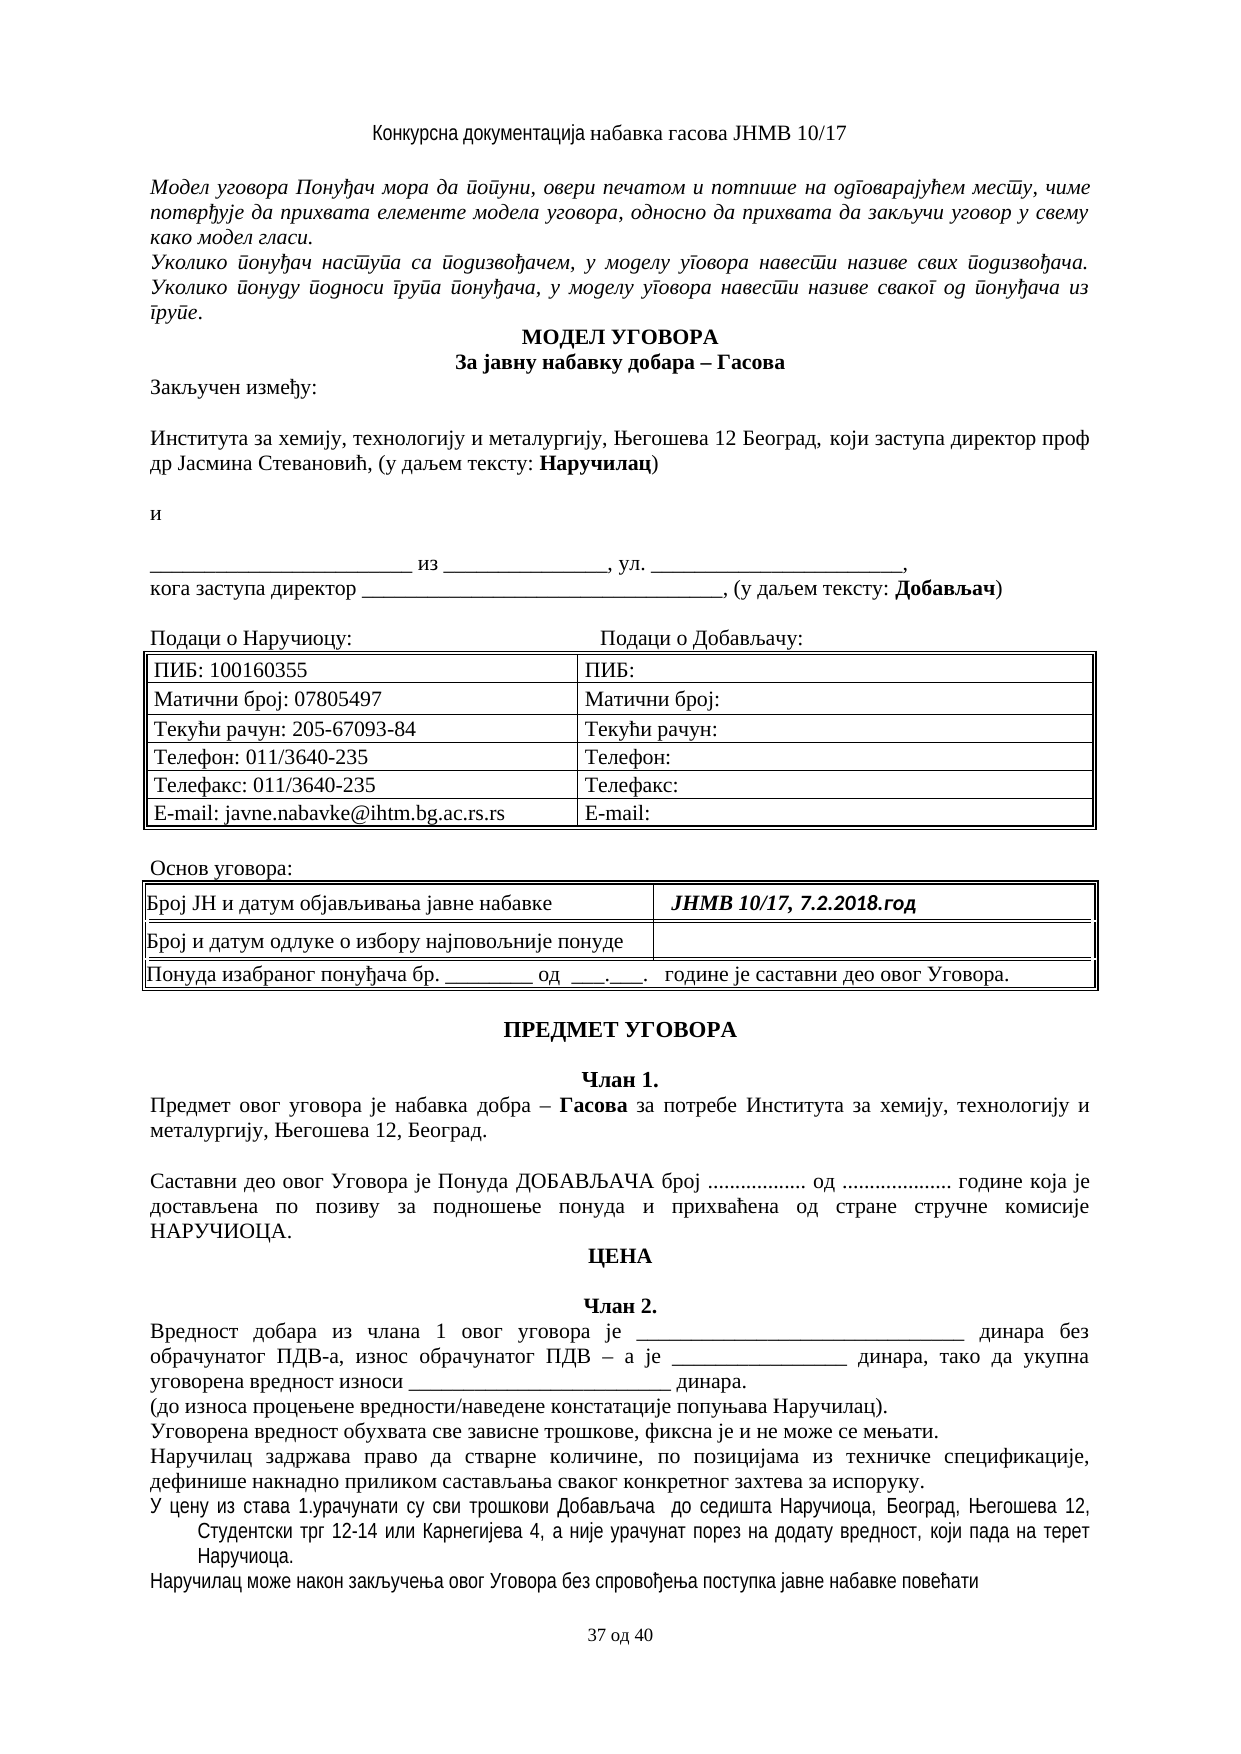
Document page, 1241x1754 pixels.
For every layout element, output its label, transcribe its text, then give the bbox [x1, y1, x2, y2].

table_cell Телефакс: [578, 771, 1092, 797]
text За јавну набавку добара – Гасова [150, 349, 1090, 374]
table_cell [654, 919, 1096, 957]
table_cell Матични број: [578, 683, 1092, 714]
text Закључен између: [150, 374, 1090, 399]
text кога заступа директор _________________________________, (у даљем тексту: Добављач) [150, 576, 1090, 601]
text Саставни део овог Уговора је Понуда ДОБАВЉАЧА број .................. од .................... године која је достављена по позиву за подношење понуда и прихваћена од стране стручне комисије НАРУЧИОЦА. [150, 1169, 1090, 1244]
text и [150, 501, 1090, 526]
table_cell Телефакс: 011/3640-235 [148, 771, 577, 797]
table_cell Е-mail: javne.nabavke@ihtm.bg.ac.rs.rs [148, 799, 577, 825]
table_header ПИБ: [578, 655, 1092, 682]
table_cell Матични број: 07805497 [148, 683, 577, 714]
table_header ЈНМВ 10/17, 7.2.2018.год [654, 885, 1094, 919]
table_cell Број и датум одлуке о избору најповољније понуде [144, 919, 653, 957]
text У цену из става 1.урачунати су сви трошкови Добављача до седишта Наручиоца, Београд, Његошева 12, Студентски трг 12-14 или Карнегијева 4, а није урачунат порез на додату вредност, који пада на терет Наручиоца. [150, 1494, 1090, 1569]
table_cell Телефон: 011/3640-235 [148, 743, 577, 770]
text ЦЕНА [150, 1244, 1090, 1269]
text (до износа процењене вредности/наведене констатације попуњава Наручилац). [150, 1394, 1090, 1419]
text Уколико понуђач наступа са подизвођачем, у моделу уговора навести називе свих подизвођача. Уколико понуду подноси група понуђача, у моделу уговора навести називе сваког од понуђача из групе. [150, 249, 1090, 324]
text Основ уговора: [150, 855, 1090, 880]
table_cell Текући рачун: [578, 715, 1092, 742]
text Уговорена вредност обухвата све зависне трошкове, фиксна је и не може се мењати. [150, 1419, 1090, 1444]
text Члан 2. [150, 1294, 1090, 1319]
table_cell Е-mail: [578, 799, 1092, 825]
text Наручилац задржава право да стварне количине, по позицијама из техничке спецификације, дефинише накнадно приликом састављања сваког конкретног захтева за испоруку. [150, 1444, 1090, 1494]
text ________________________ из _______________, ул. _______________________, [150, 551, 1090, 576]
table_header Број ЈН и датум објављивања јавне набавке [146, 885, 653, 919]
text Института за хемију, технологију и металургију, Његошева 12 Београд, који заступа директор проф др Јасмина Стевановић, (у даљем тексту: Наручилац) [150, 426, 1090, 476]
text Модел уговора Понуђач мора да попуни, овери печатом и потпише на одговарајућем месту, чиме потврђује да прихвата елементе модела уговора, односно да прихвата да закључи уговор у свему како модел гласи. [150, 174, 1090, 249]
text Предмет овог уговора је набавка добра – Гасова за потребе Института за хемију, технологију и металургију, Његошева 12, Београд. [150, 1092, 1090, 1142]
text Наручилац може након закључења овог Уговора без спровођења поступка јавне набавке повећати [150, 1569, 1090, 1594]
text Члан 1. [150, 1067, 1090, 1092]
text ПРЕДМЕТ УГОВОРА [150, 1016, 1090, 1042]
table_header ПИБ: 100160355 [148, 655, 577, 682]
table_cell Текући рачун: 205-67093-84 [148, 715, 577, 742]
table_cell Телефон: [578, 743, 1092, 770]
text Подаци о Наручиоцу: Подаци о Добављачу: [150, 626, 1090, 651]
table_cell Понуда изабраног понуђача бр. ________ од ___.___. године је саставни део овог Уговора. [144, 957, 1096, 986]
text МОДЕЛ УГОВОРА [150, 324, 1090, 349]
text Вредност добара из члана 1 овог уговора је ______________________________ динара без обрачунатог ПДВ-а, износ обрачунатог ПДВ – а је ________________ динара, тако да укупна уговорена вредност износи ________________________ динарa. [150, 1319, 1090, 1394]
